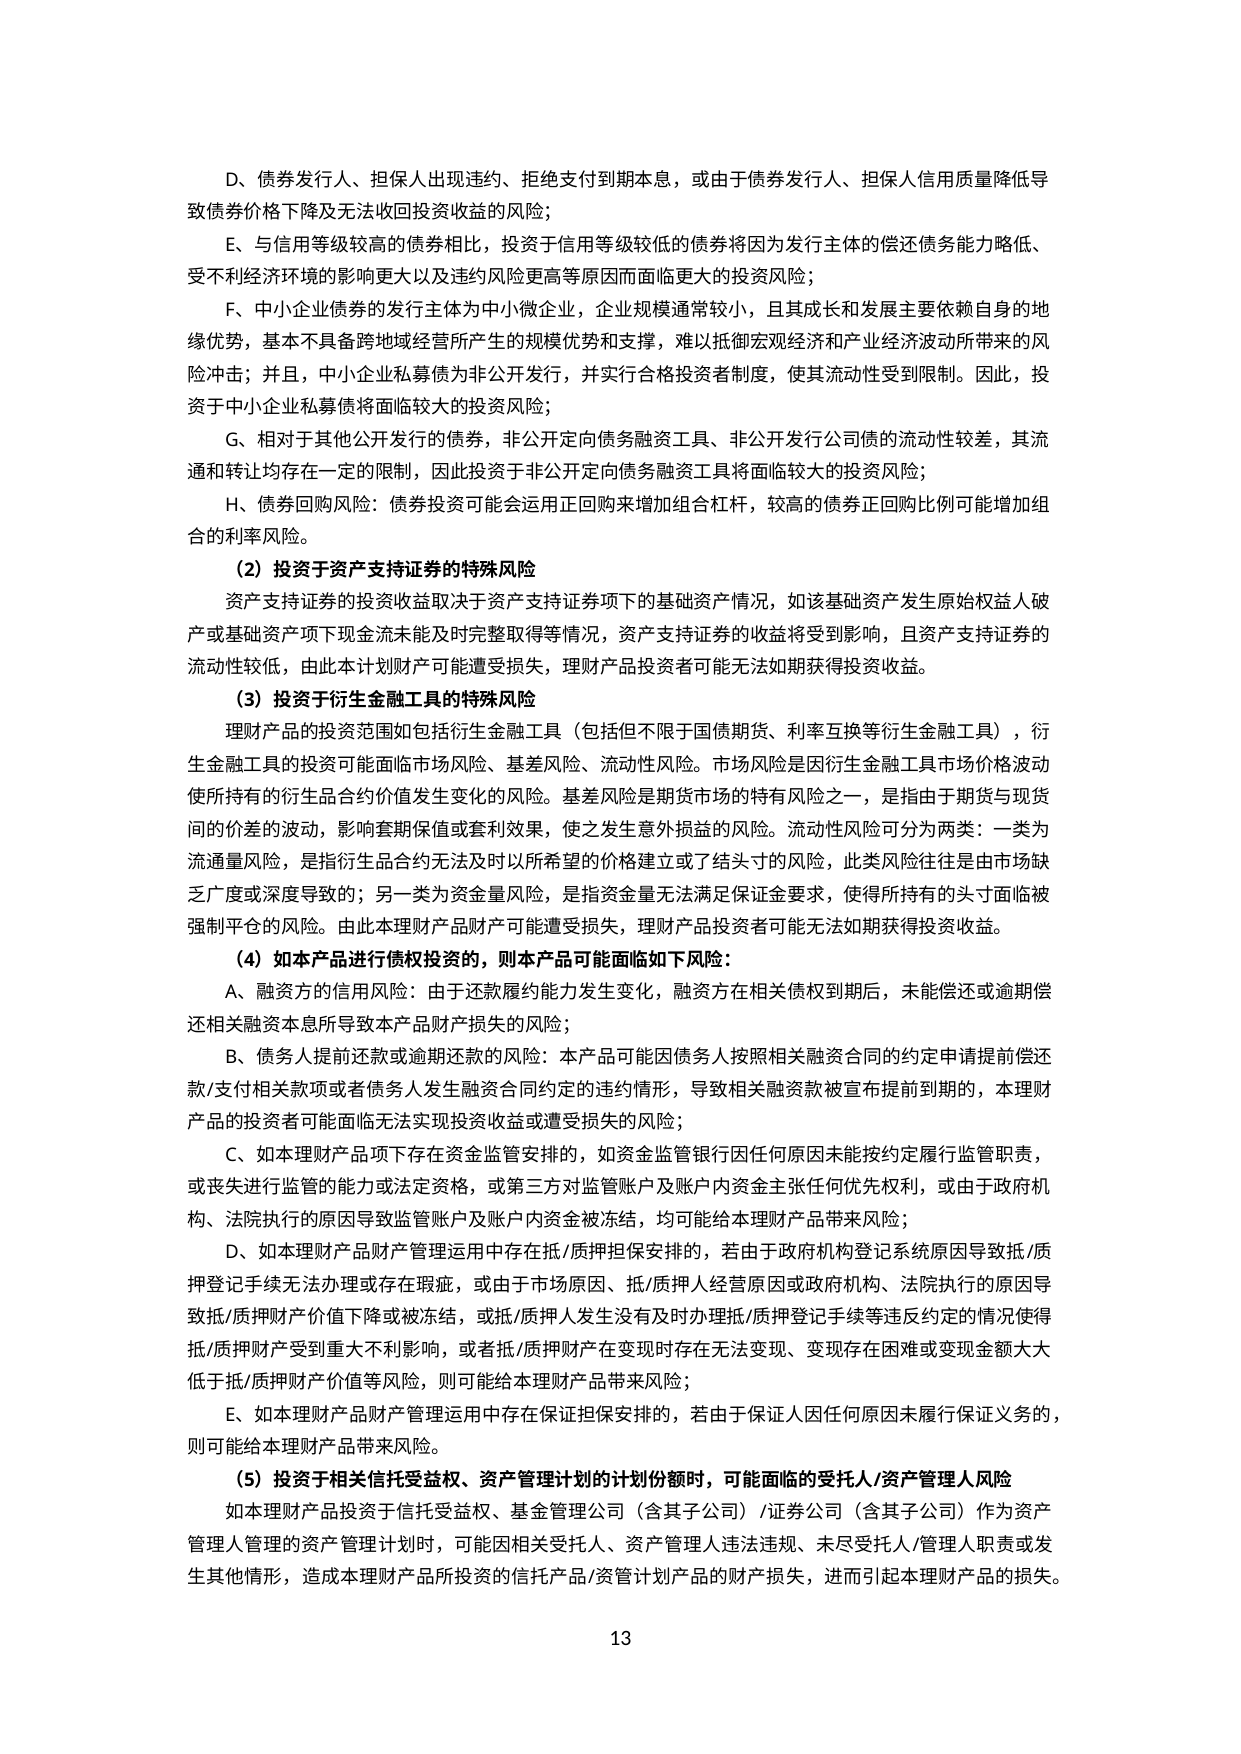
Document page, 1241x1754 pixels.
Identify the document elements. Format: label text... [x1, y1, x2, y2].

text E、如本理财产品财产管理运用中存在保证担保安排的，若由于保证人因任何原因未履行保证义务的，则可能给本理财产品带来风险。 [187, 1397, 1053, 1462]
text G、相对于其他公开发行的债券，非公开定向债务融资工具、非公开发行公司债的流动性较差，其流通和转让均存在一定的限制，因此投资于非公开定向债务融资工具将面临较大的投资风险； [187, 422, 1053, 487]
text 资产支持证券的投资收益取决于资产支持证券项下的基础资产情况，如该基础资产发生原始权益人破产或基础资产项下现金流未能及时完整取得等情况，资产支持证券的收益将受到影响，且资产支持证券的流动性较低，由此本计划财产可能遭受损失，理财产品投资者可能无法如期获得投资收益。 [187, 584, 1053, 682]
text E、与信用等级较高的债券相比，投资于信用等级较低的债券将因为发行主体的偿还债务能力略低、受不利经济环境的影响更大以及违约风险更高等原因而面临更大的投资风险； [187, 227, 1053, 292]
text （5）投资于相关信托受益权、资产管理计划的计划份额时，可能面临的受托人/资产管理人风险 [187, 1462, 1053, 1494]
text C、如本理财产品项下存在资金监管安排的，如资金监管银行因任何原因未能按约定履行监管职责，或丧失进行监管的能力或法定资格，或第三方对监管账户及账户内资金主张任何优先权利，或由于政府机构、法院执行的原因导致监管账户及账户内资金被冻结，均可能给本理财产品带来风险； [187, 1137, 1053, 1234]
text B、债务人提前还款或逾期还款的风险：本产品可能因债务人按照相关融资合同的约定申请提前偿还款/支付相关款项或者债务人发生融资合同约定的违约情形，导致相关融资款被宣布提前到期的，本理财产品的投资者可能面临无法实现投资收益或遭受损失的风险； [187, 1039, 1053, 1137]
text D、债券发行人、担保人出现违约、拒绝支付到期本息，或由于债券发行人、担保人信用质量降低导致债券价格下降及无法收回投资收益的风险； [187, 162, 1053, 227]
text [187, 1494, 1053, 1592]
text F、中小企业债券的发行主体为中小微企业，企业规模通常较小，且其成长和发展主要依赖自身的地缘优势，基本不具备跨地域经营所产生的规模优势和支撑，难以抵御宏观经济和产业经济波动所带来的风险冲击；并且，中小企业私募债为非公开发行，并实行合格投资者制度，使其流动性受到限制。因此，投资于中小企业私募债将面临较大的投资风险； [187, 292, 1053, 422]
text （2）投资于资产支持证券的特殊风险 [187, 552, 1053, 584]
text （4）如本产品进行债权投资的，则本产品可能面临如下风险： [187, 942, 1053, 974]
text （3）投资于衍生金融工具的特殊风险 [187, 682, 1053, 714]
text A、融资方的信用风险：由于还款履约能力发生变化，融资方在相关债权到期后，未能偿还或逾期偿还相关融资本息所导致本产品财产损失的风险； [187, 974, 1053, 1039]
text D、如本理财产品财产管理运用中存在抵/质押担保安排的，若由于政府机构登记系统原因导致抵/质押登记手续无法办理或存在瑕疵，或由于市场原因、抵/质押人经营原因或政府机构、法院执行的原因导致抵/质押财产价值下降或被冻结，或抵/质押人发生没有及时办理抵/质押登记手续等违反约定的情况使得抵/质押财产受到重大不利影响，或者抵/质押财产在变现时存在无法变现、变现存在困难或变现金额大大低于抵/质押财产价值等风险，则可能给本理财产品带来风险； [187, 1234, 1053, 1397]
text H、债券回购风险：债券投资可能会运用正回购来增加组合杠杆，较高的债券正回购比例可能增加组合的利率风险。 [187, 487, 1053, 552]
text 理财产品的投资范围如包括衍生金融工具（包括但不限于国债期货、利率互换等衍生金融工具），衍生金融工具的投资可能面临市场风险、基差风险、流动性风险。市场风险是因衍生金融工具市场价格波动使所持有的衍生品合约价值发生变化的风险。基差风险是期货市场的特有风险之一，是指由于期货与现货间的价差的波动，影响套期保值或套利效果，使之发生意外损益的风险。流动性风险可分为两类：一类为流通量风险，是指衍生品合约无法及时以所希望的价格建立或了结头寸的风险，此类风险往往是由市场缺乏广度或深度导致的；另一类为资金量风险，是指资金量无法满足保证金要求，使得所持有的头寸面临被强制平仓的风险。由此本理财产品财产可能遭受损失，理财产品投资者可能无法如期获得投资收益。 [187, 714, 1053, 942]
